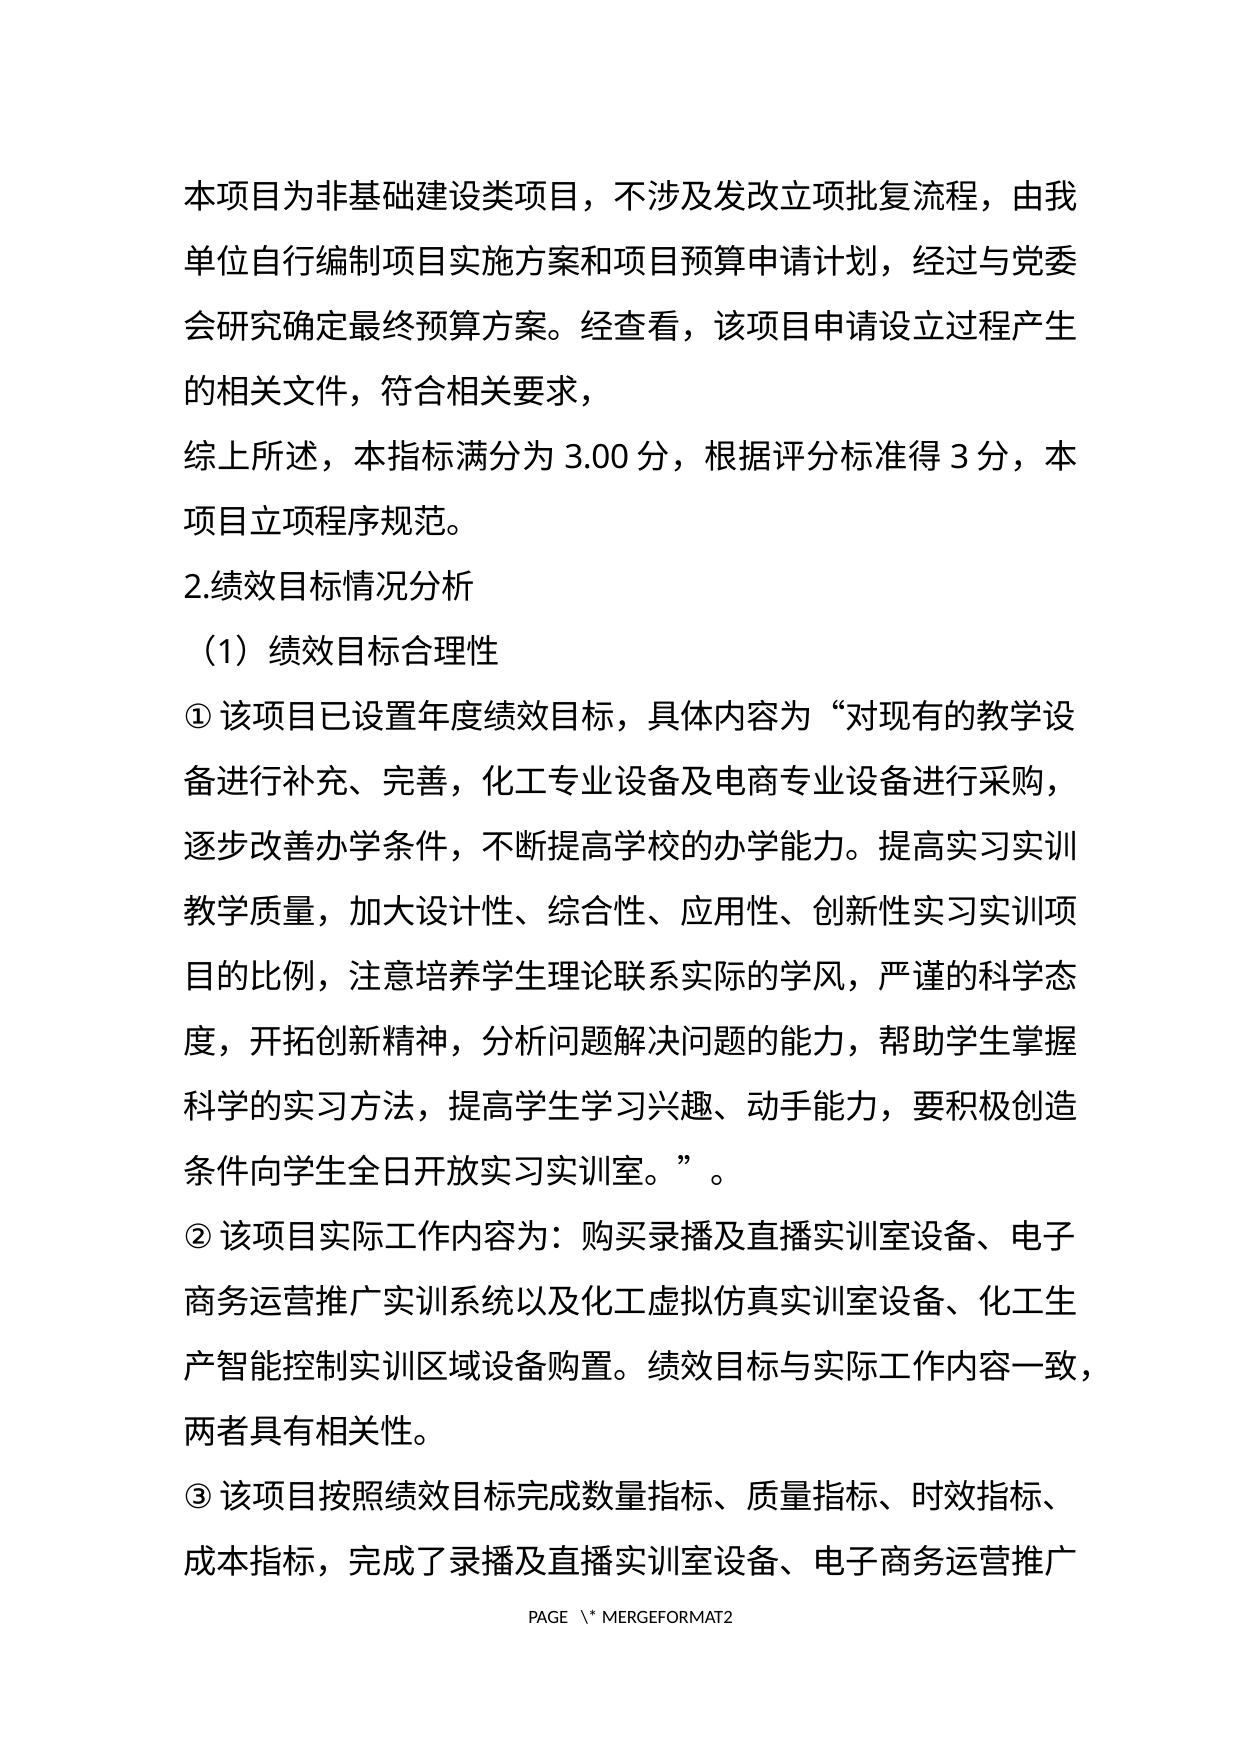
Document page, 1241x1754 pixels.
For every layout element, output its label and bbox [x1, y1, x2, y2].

text [183, 162, 1078, 1592]
